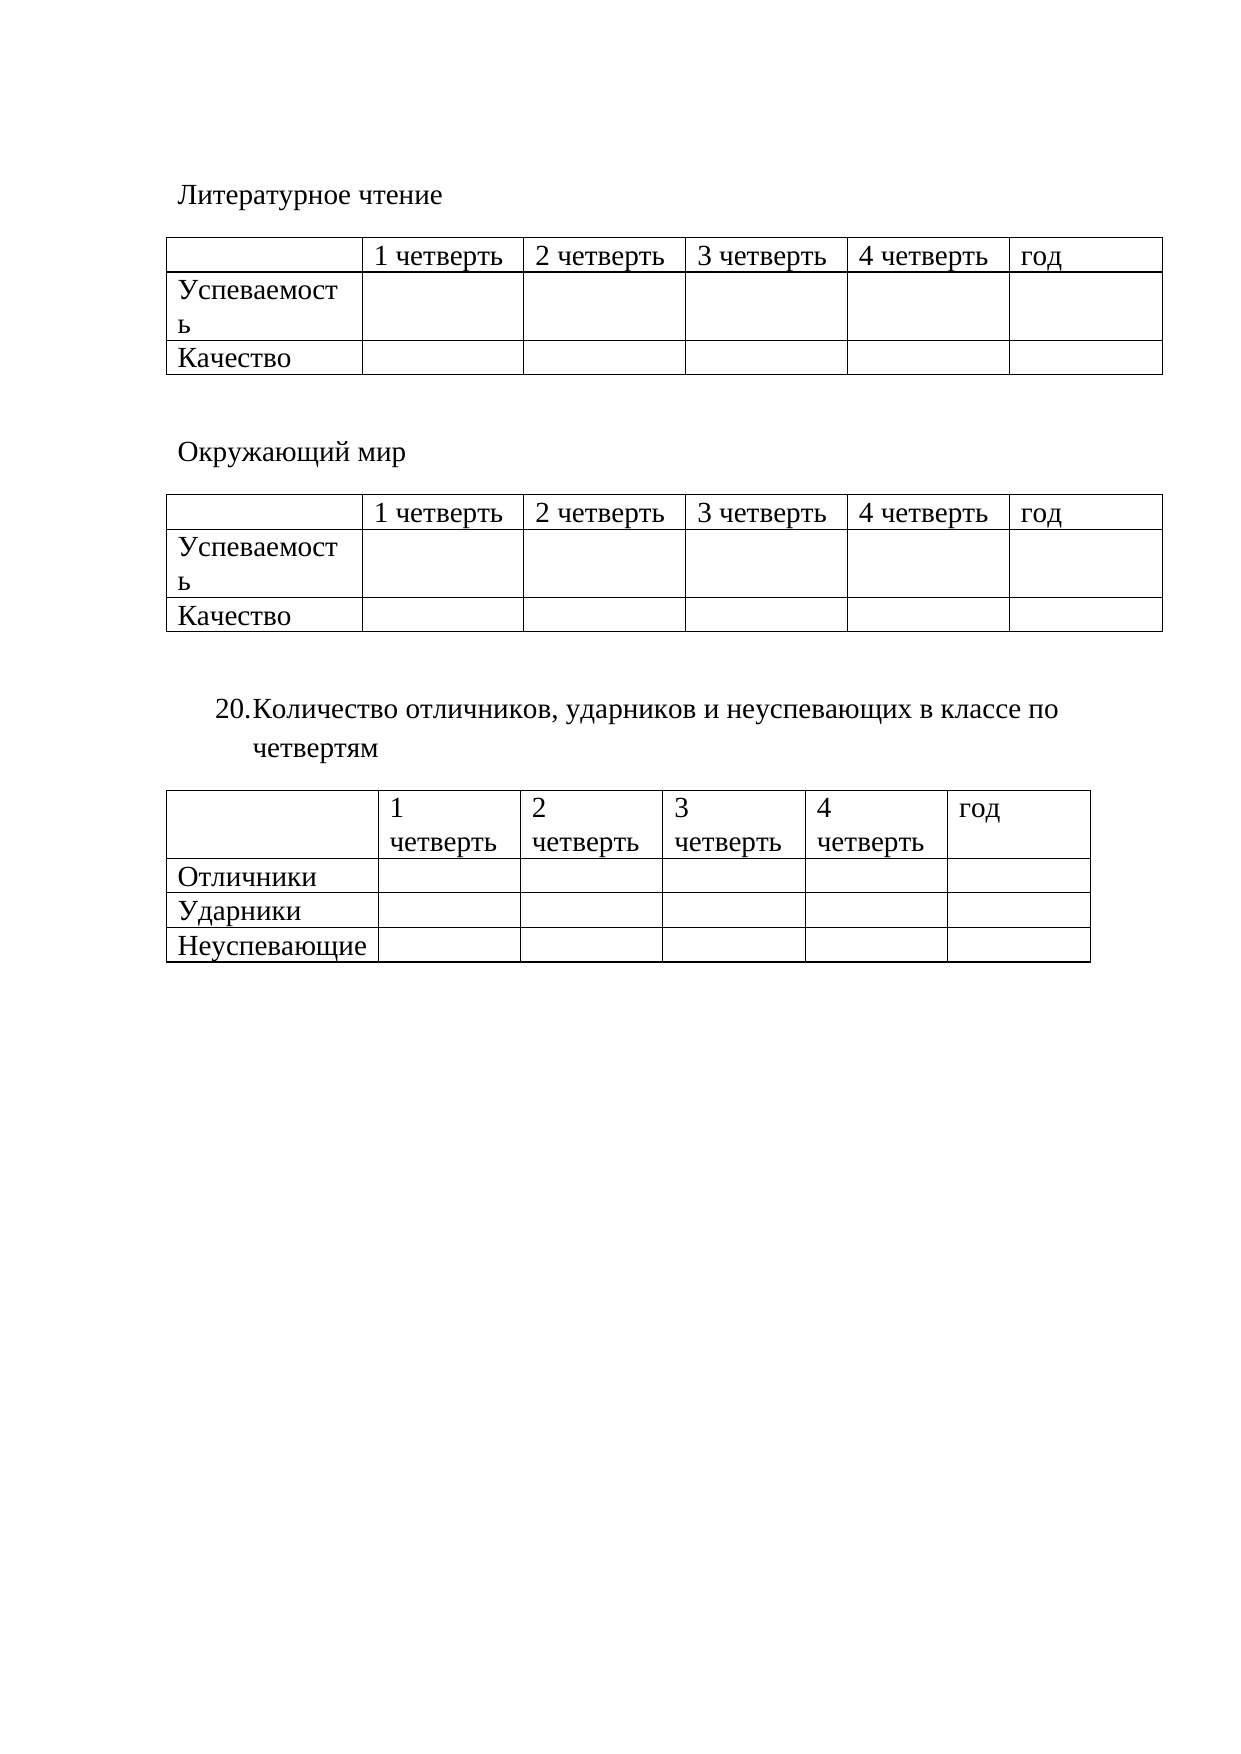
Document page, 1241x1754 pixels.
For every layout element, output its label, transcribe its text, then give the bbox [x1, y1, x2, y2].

table_cell [663, 859, 805, 892]
table_cell [848, 598, 1009, 631]
table_cell [524, 341, 685, 374]
table_header 2 четверть [521, 791, 662, 858]
table_cell [524, 530, 685, 597]
table_cell Качество [167, 341, 362, 374]
table_cell [806, 859, 947, 892]
table_cell [1010, 530, 1162, 597]
table_cell [948, 859, 1090, 892]
table_header год [1010, 238, 1162, 271]
table_cell [948, 893, 1090, 927]
table_cell Успеваемость [167, 530, 362, 597]
table_header [167, 495, 362, 528]
table_cell [379, 928, 520, 961]
table_cell [806, 928, 947, 961]
table_header 3 четверть [663, 791, 805, 858]
table_header 4 четверть [848, 238, 1009, 271]
table_header [167, 791, 378, 858]
table_header 4 четверть [806, 791, 947, 858]
table_header 2 четверть [524, 495, 685, 528]
table_header 1 четверть [363, 495, 523, 528]
table_cell [1010, 598, 1162, 631]
table_cell [686, 273, 847, 339]
table_header 4 четверть [848, 495, 1009, 528]
table_cell [379, 893, 520, 927]
table_cell [521, 893, 662, 927]
table_cell Успеваемость [167, 273, 362, 339]
table_cell [363, 598, 523, 631]
table_header 1 четверть [379, 791, 520, 858]
table_cell [363, 341, 523, 374]
table_header 3 четверть [686, 238, 847, 271]
table_header [167, 238, 362, 271]
list Количество отличников, ударников и неуспевающих в классе по четвертям [215, 692, 1152, 764]
table_cell Ударники [167, 893, 378, 927]
table_cell Неуспевающие [167, 928, 378, 961]
table_cell [379, 859, 520, 892]
table_cell [1010, 341, 1162, 374]
table_cell [363, 273, 523, 339]
table_header год [1010, 495, 1162, 528]
table_cell [524, 598, 685, 631]
table_cell [686, 341, 847, 374]
table_cell [806, 893, 947, 927]
text Литературное чтение [177, 177, 1152, 211]
table_cell [521, 859, 662, 892]
table_cell [663, 928, 805, 961]
table_header 3 четверть [686, 495, 847, 528]
table_header 1 четверть [363, 238, 523, 271]
text Окружающий мир [177, 434, 1152, 468]
table_header 2 четверть [524, 238, 685, 271]
table_header год [948, 791, 1090, 858]
table_cell [848, 341, 1009, 374]
table_cell Качество [167, 598, 362, 631]
table_cell [686, 530, 847, 597]
table_cell Отличники [167, 859, 378, 892]
table_cell [848, 273, 1009, 339]
table_cell [521, 928, 662, 961]
table_cell [663, 893, 805, 927]
table_cell [524, 273, 685, 339]
table_cell [686, 598, 847, 631]
table_cell [363, 530, 523, 597]
table_cell [848, 530, 1009, 597]
table_cell [948, 928, 1090, 961]
table_cell [1010, 273, 1162, 339]
